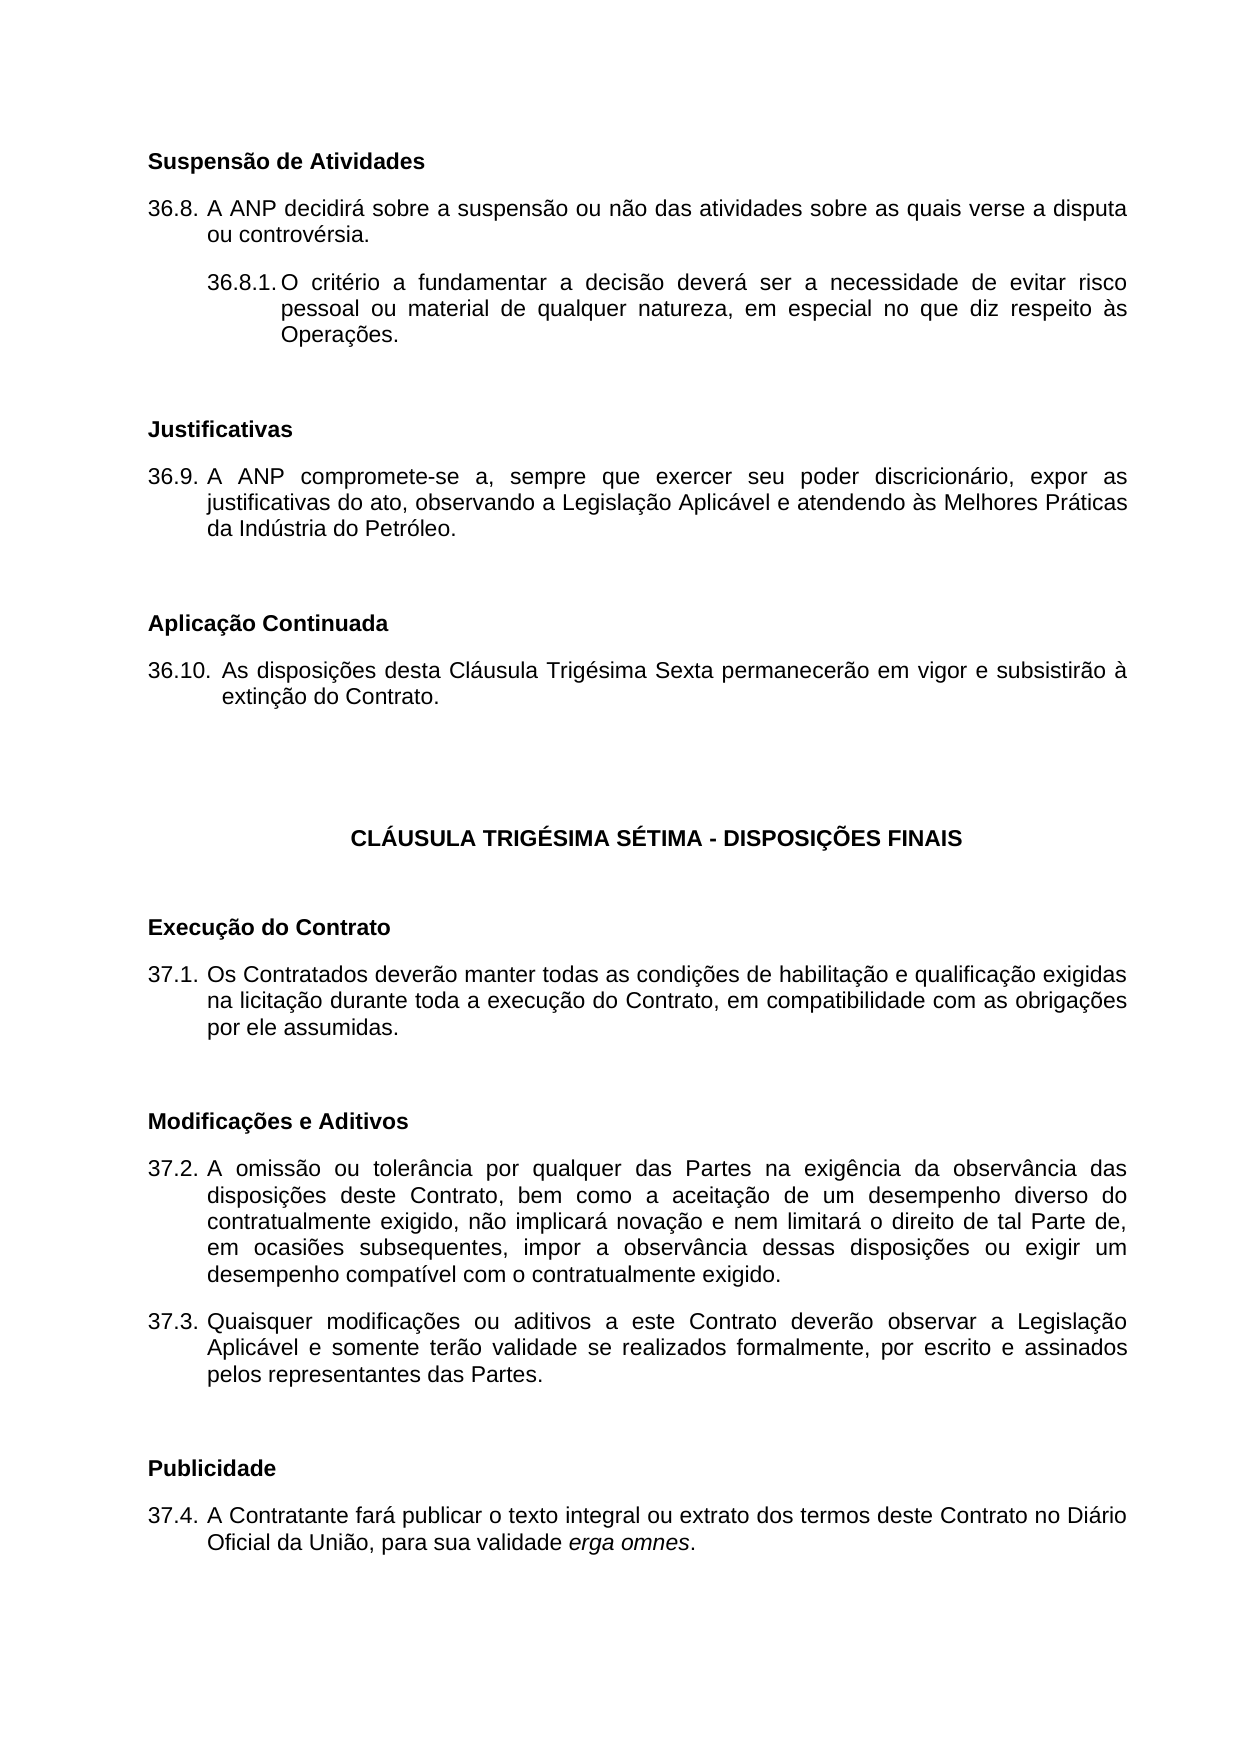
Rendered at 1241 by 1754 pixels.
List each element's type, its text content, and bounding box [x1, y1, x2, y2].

text Publicidade [148, 1455, 1128, 1481]
list A ANP compromete-se a, sempre que exercer seu poder discricionário, expor as justificativas do ato, observando a Legislação Aplicável e atendendo às Melhores Práticas da Indústria do Petróleo. [148, 463, 1128, 542]
text A omissão ou tolerância por qualquer das Partes na exigência da observância das disposições deste Contrato, bem como a aceitação de um desempenho diverso do contratualmente exigido, não implicará novação e nem limitará o direito de tal Parte de, em ocasiões subsequentes, impor a observância dessas disposições ou exigir um desempenho compatível com o contratualmente exigido. [148, 1155, 1128, 1287]
text Justificativas [148, 416, 1128, 442]
text As disposições desta Cláusula Trigésima Sexta permanecerão em vigor e subsistirão à extinção do Contrato. [148, 657, 1128, 710]
text Suspensão de Atividades [148, 148, 1128, 174]
text O critério a fundamentar a decisão deverá ser a necessidade de evitar risco pessoal ou material de qualquer natureza, em especial no que diz respeito às Operações. [207, 268, 1128, 347]
text Os Contratados deverão manter todas as condições de habilitação e qualificação exigidas na licitação durante toda a execução do Contrato, em compatibilidade com as obrigações por ele assumidas. [148, 961, 1128, 1040]
text Aplicação Continuada [148, 610, 1128, 636]
text Cláusula Trigésima Sétima - Disposições Finais [148, 825, 1128, 851]
text A Contratante fará publicar o texto integral ou extrato dos termos deste Contrato no Diário Oficial da União, para sua validade erga omnes. [148, 1502, 1128, 1555]
text A ANP decidirá sobre a suspensão ou não das atividades sobre as quais verse a disputa ou controvérsia. [148, 195, 1128, 248]
text Quaisquer modificações ou aditivos a este Contrato deverão observar a Legislação Aplicável e somente terão validade se realizados formalmente, por escrito e assinados pelos representantes das Partes. [148, 1308, 1128, 1387]
text Execução do Contrato [148, 914, 1128, 940]
text Modificações e Aditivos [148, 1108, 1128, 1134]
